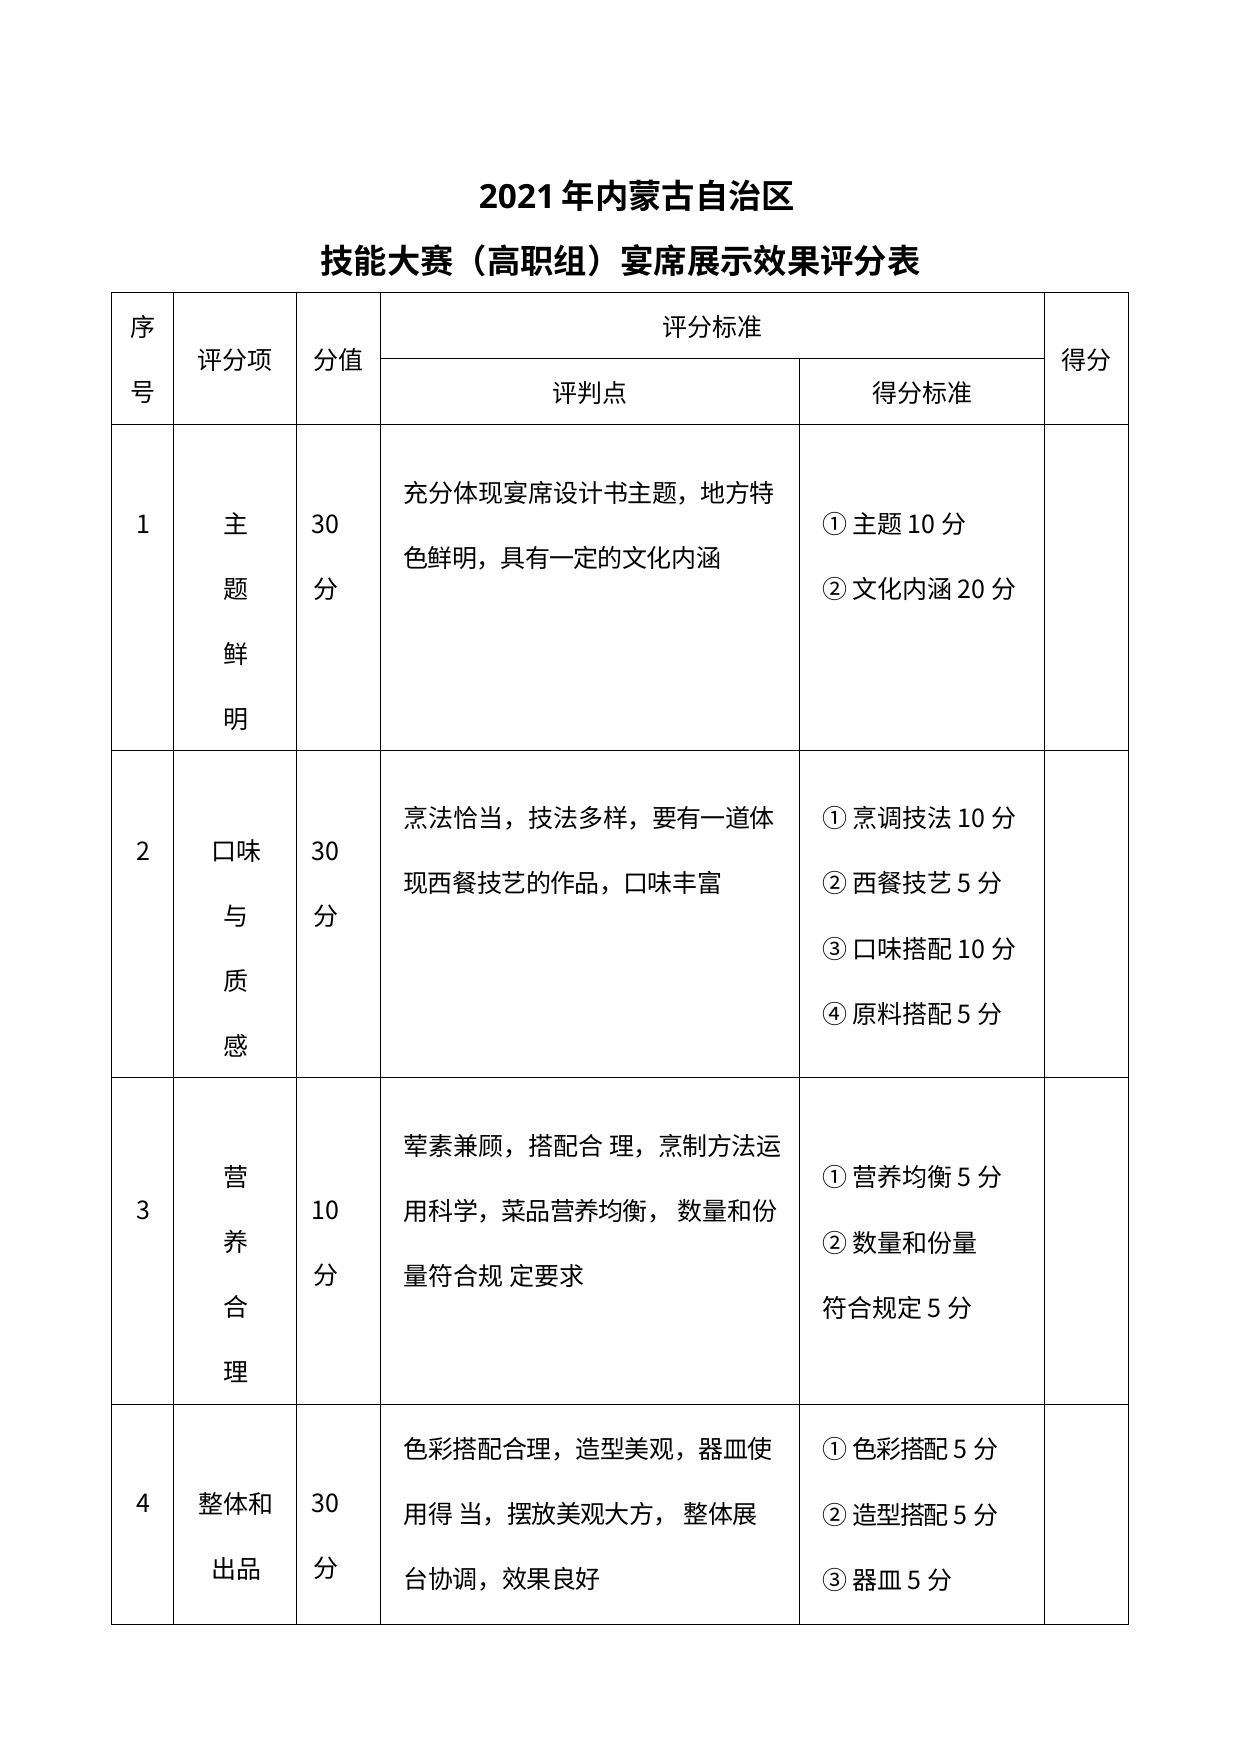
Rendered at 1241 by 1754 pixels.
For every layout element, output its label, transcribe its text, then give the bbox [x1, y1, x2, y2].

table_header 评分项 [174, 293, 296, 424]
table_cell ①主题 10 分 ②文化内涵 20 分 [800, 425, 1044, 750]
table_cell 4 [112, 1405, 173, 1623]
table_cell [1045, 1078, 1128, 1403]
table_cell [381, 1405, 799, 1623]
table_cell 口味与质感 [174, 751, 296, 1077]
table_header 得分 [1045, 293, 1128, 424]
table_cell 2 [112, 751, 173, 1077]
table_cell 30 分 [297, 751, 380, 1077]
table_header 序号 [112, 293, 173, 424]
table_cell 3 [112, 1078, 173, 1403]
table_cell 30 分 [297, 1405, 380, 1623]
table_cell 营养合理 [174, 1078, 296, 1403]
table_cell 30 分 [297, 425, 380, 750]
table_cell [800, 1405, 1044, 1623]
table_cell 烹法恰当，技法多样，要有一道体现西餐技艺的作品，口味丰富 [381, 751, 799, 1077]
table_cell ①营养均衡 5 分 ②数量和份量符合规定 5 分 [800, 1078, 1044, 1403]
text 技能大赛（高职组）宴席展示效果评分表 [123, 227, 1117, 292]
table_cell ①烹调技法 10 分 ②西餐技艺 5 分 ③口味搭配 10 分 ④原料搭配 5 分 [800, 751, 1044, 1077]
table_cell 荤素兼顾，搭配合 理，烹制方法运用科学，菜品营养均衡， 数量和份量符合规 定要求 [381, 1078, 799, 1403]
text 2021年内蒙古自治区 [123, 162, 1117, 227]
table_cell 10 分 [297, 1078, 380, 1403]
table_cell [1045, 425, 1128, 750]
table_cell 评判点 [381, 359, 799, 424]
table_cell [1045, 751, 1128, 1077]
table_cell 主题鲜明 [174, 425, 296, 750]
table_cell [1045, 1405, 1128, 1623]
table_cell 整体和出品效果 [174, 1405, 296, 1623]
table_cell 得分标准 [800, 359, 1044, 424]
table_header 分值 [297, 293, 380, 424]
table_cell 充分体现宴席设计书主题，地方特色鲜明，具有一定的文化内涵 [381, 425, 799, 750]
table_cell 1 [112, 425, 173, 750]
table_header 评分标准 [381, 293, 1044, 358]
